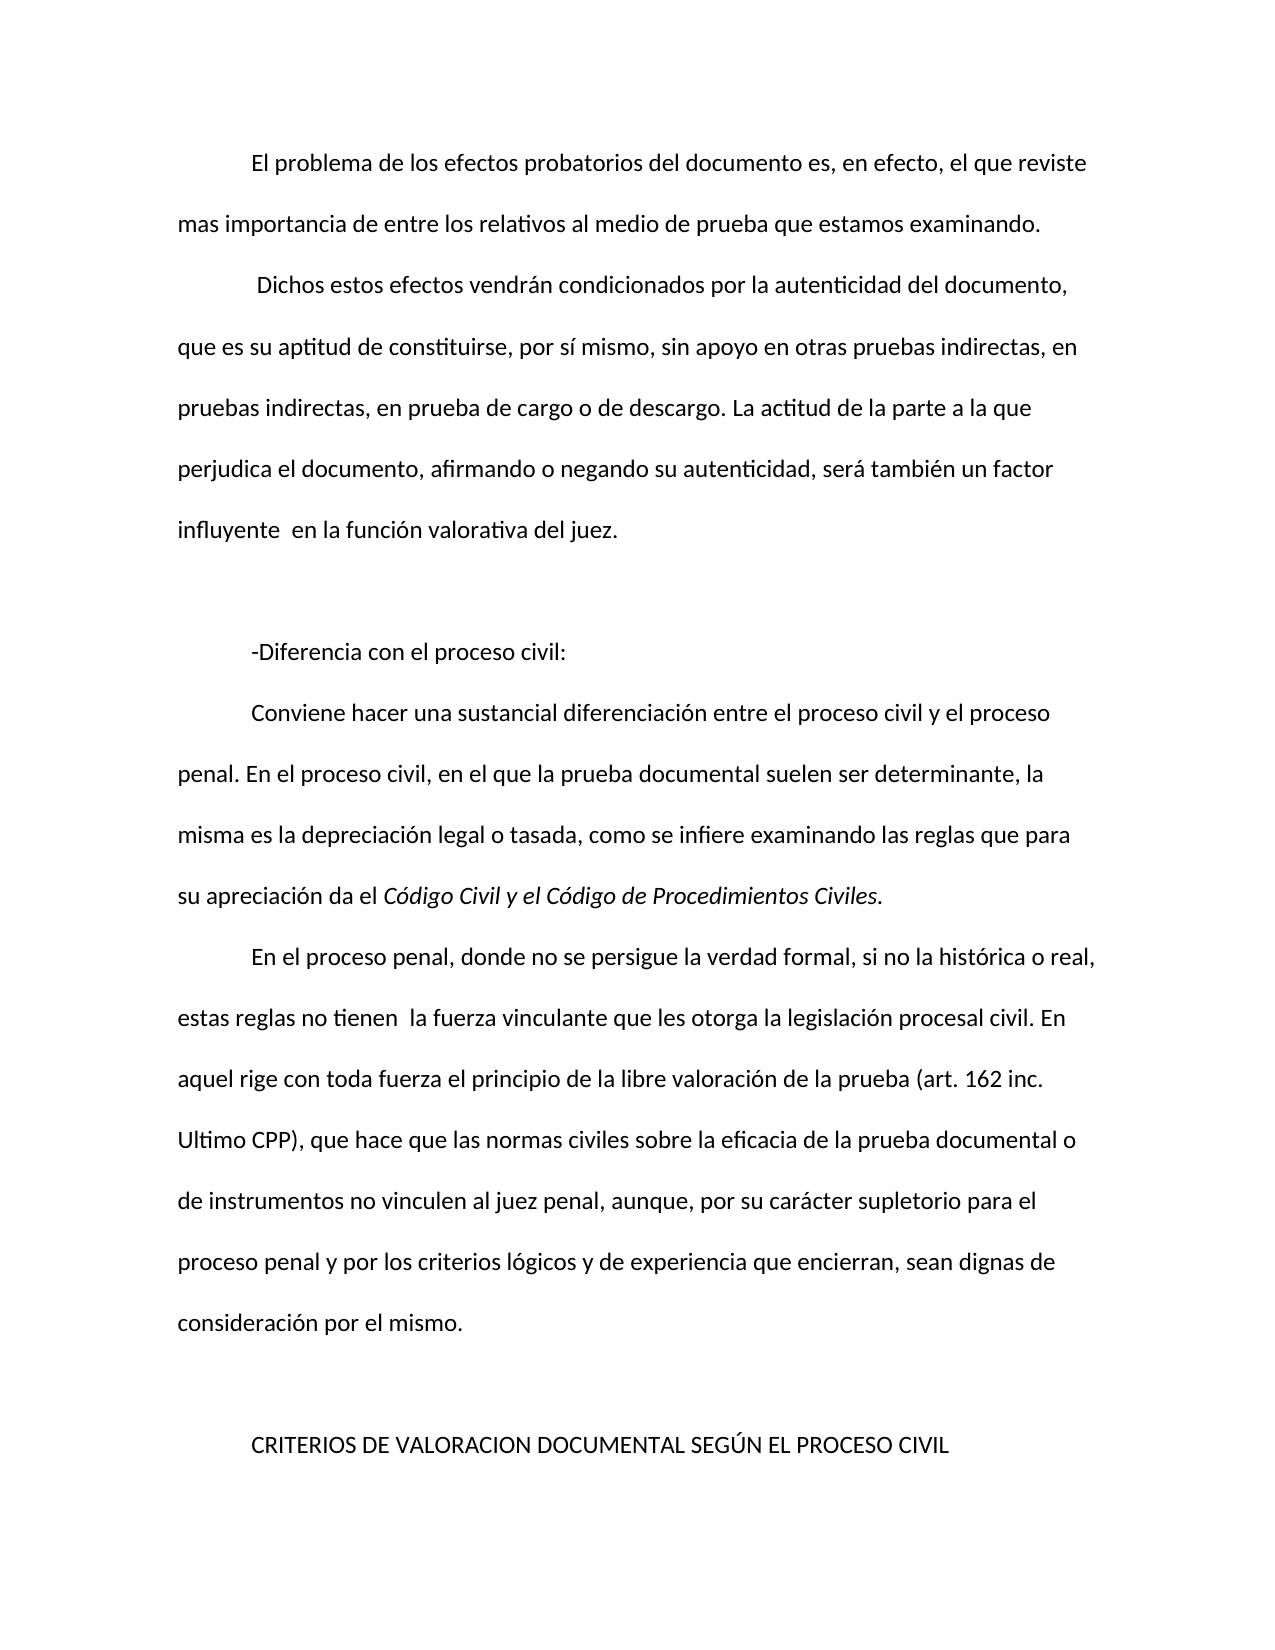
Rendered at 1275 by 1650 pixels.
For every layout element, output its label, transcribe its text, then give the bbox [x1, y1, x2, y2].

text -Diferencia con el proceso civil: [177, 636, 1098, 666]
text El problema de los efectos probatorios del documento es, en efecto, el que reviste mas importancia de entre los relativos al medio de prueba que estamos examinando. [177, 148, 1098, 239]
text Dichos estos efectos vendrán condicionados por la autenticidad del documento, que es su aptitud de constituirse, por sí mismo, sin apoyo en otras pruebas indirectas, en pruebas indirectas, en prueba de cargo o de descargo. La actitud de la parte a la que perjudica el documento, afirmando o negando su autenticidad, será también un factor influyente en la función valorativa del juez. [177, 270, 1098, 544]
text CRITERIOS DE VALORACION DOCUMENTAL SEGÚN EL PROCESO CIVIL [177, 1429, 1098, 1460]
text En el proceso penal, donde no se persigue la verdad formal, si no la histórica o real, estas reglas no tienen la fuerza vinculante que les otorga la legislación procesal civil. En aquel rige con toda fuerza el principio de la libre valoración de la prueba (art. 162 inc. Ultimo CPP), que hace que las normas civiles sobre la eficacia de la prueba documental o de instrumentos no vinculen al juez penal, aunque, por su carácter supletorio para el proceso penal y por los criterios lógicos y de experiencia que encierran, sean dignas de consideración por el mismo. [177, 941, 1098, 1338]
text Conviene hacer una sustancial diferenciación entre el proceso civil y el proceso penal. En el proceso civil, en el que la prueba documental suelen ser determinante, la misma es la depreciación legal o tasada, como se infiere examinando las reglas que para su apreciación da el Código Civil y el Código de Procedimientos Civiles. [177, 697, 1098, 911]
